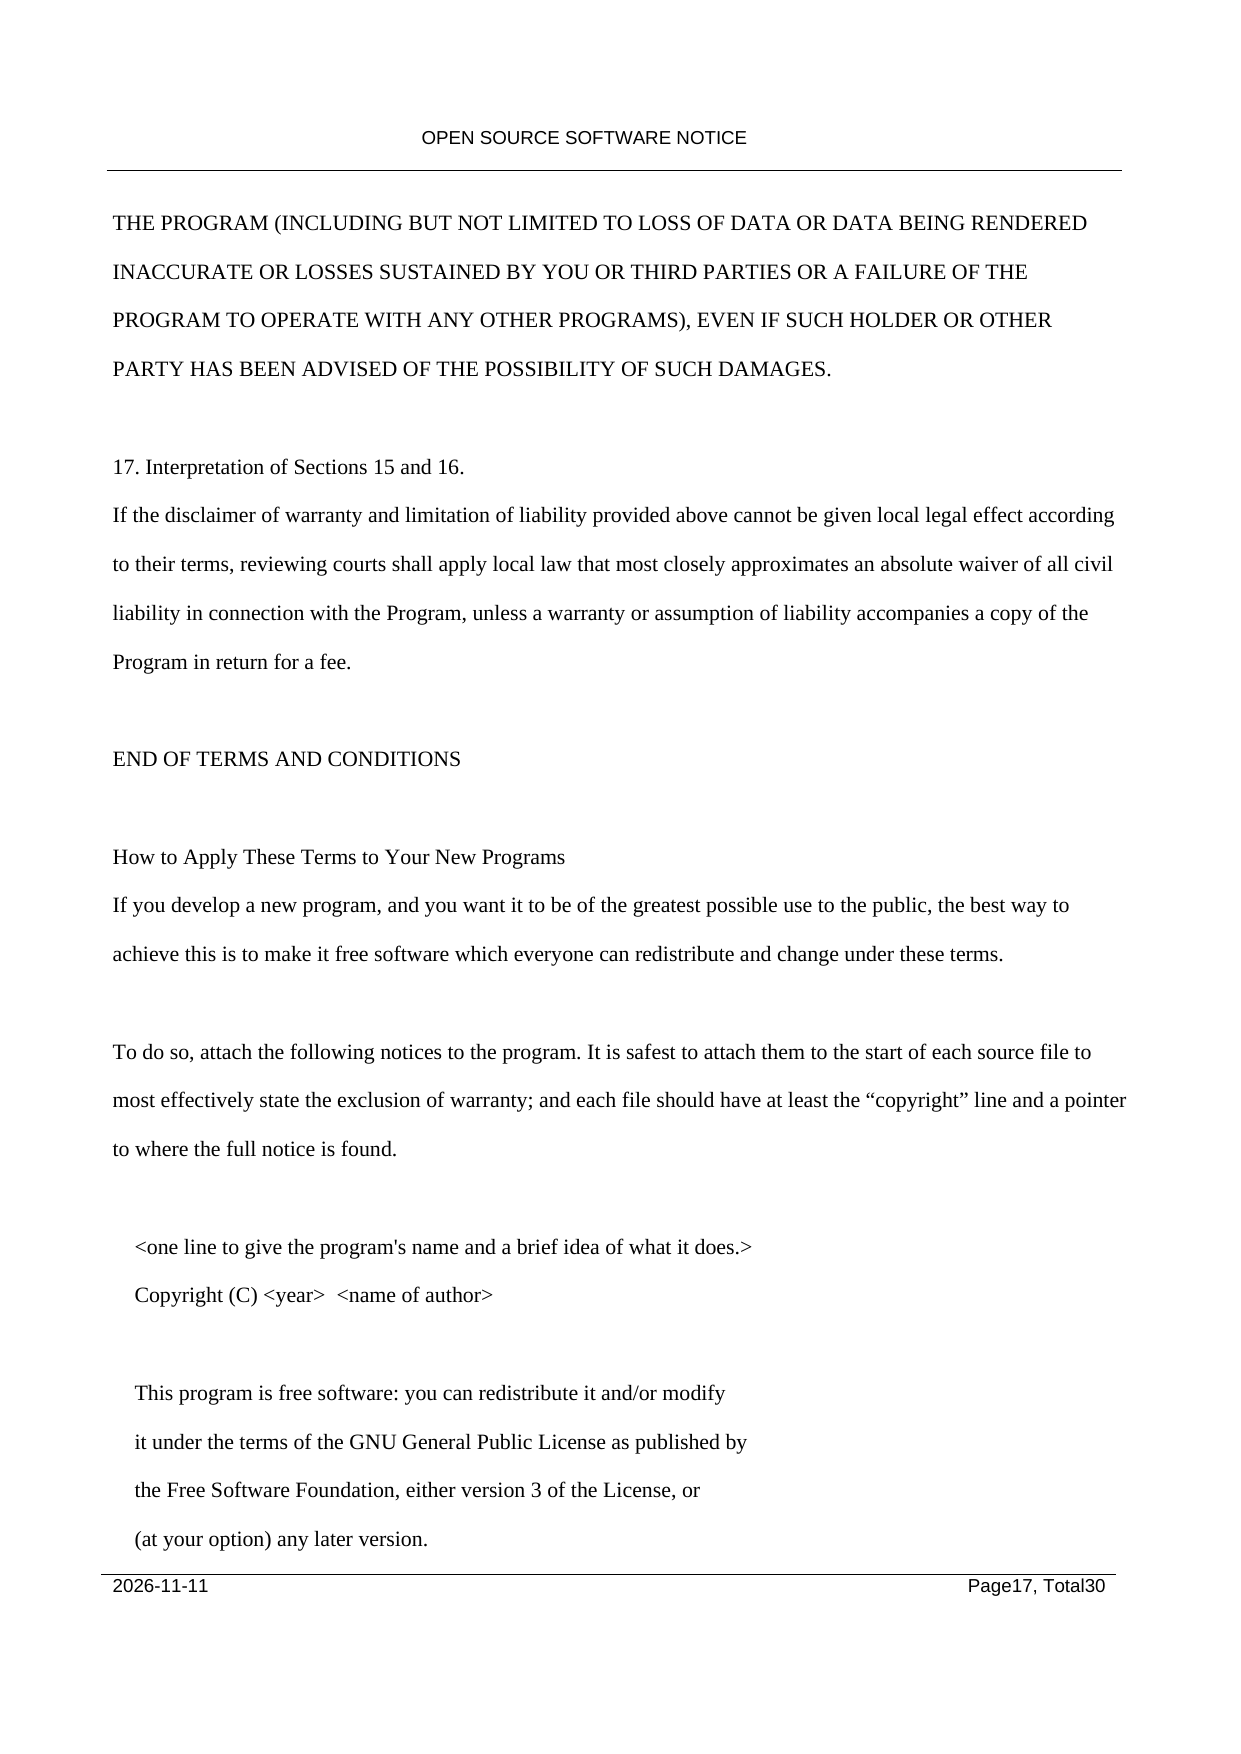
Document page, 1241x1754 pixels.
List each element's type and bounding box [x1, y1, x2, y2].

text [112, 206, 1128, 1555]
